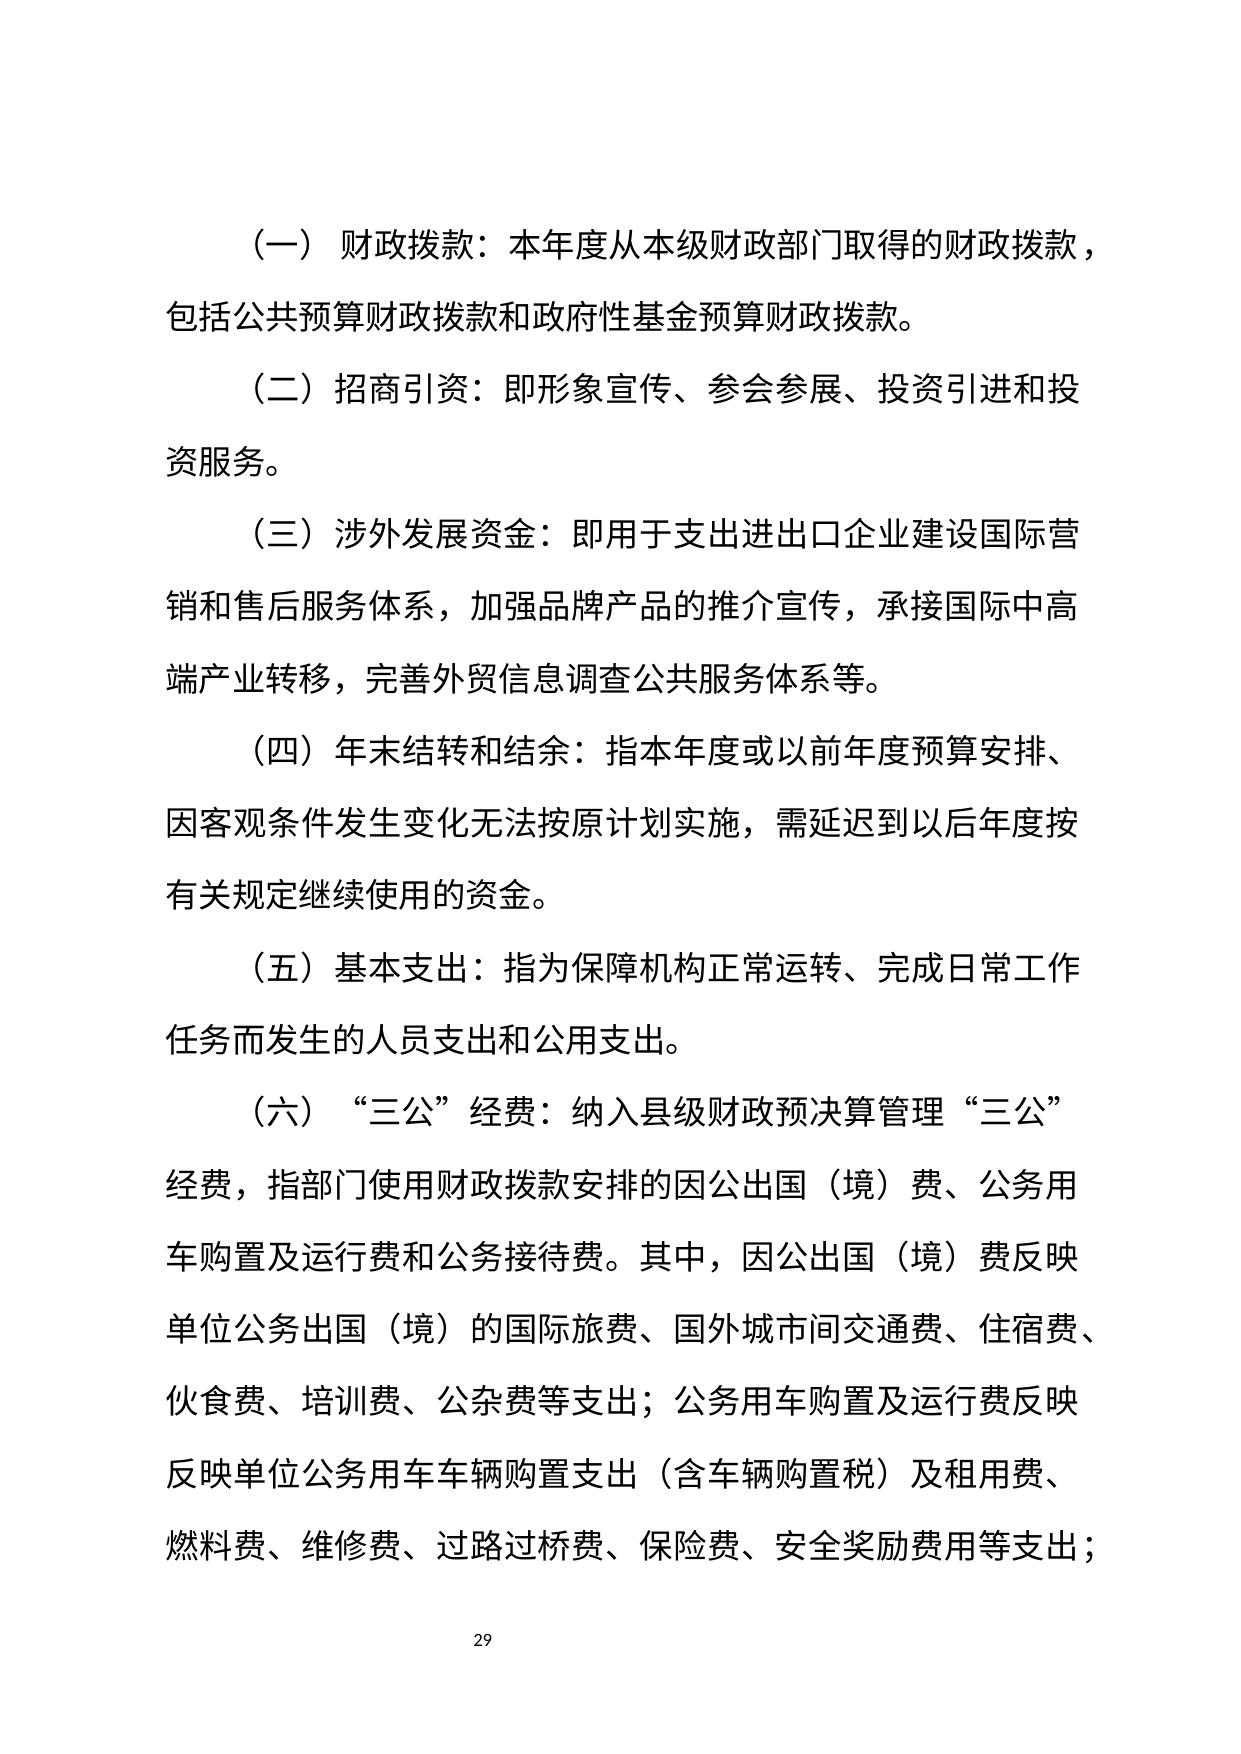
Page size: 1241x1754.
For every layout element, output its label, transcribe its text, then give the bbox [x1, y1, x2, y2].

text （四）年末结转和结余：指本年度或以前年度预算安排、因客观条件发生变化无法按原计划实施，需延迟到以后年度按有关规定继续使用的资金。 [165, 725, 1081, 917]
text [165, 1086, 1081, 1568]
text （五）基本支出：指为保障机构正常运转、完成日常工作任务而发生的人员支出和公用支出。 [165, 942, 1081, 1062]
text （二）招商引资：即形象宣传、参会参展、投资引进和投资服务。 [165, 363, 1081, 484]
text （三）涉外发展资金：即用于支出进出口企业建设国际营销和售后服务体系，加强品牌产品的推介宣传，承接国际中高端产业转移，完善外贸信息调查公共服务体系等。 [165, 508, 1081, 701]
text （一） 财政拨款：本年度从本级财政部门取得的财政拨款，包括公共预算财政拨款和政府性基金预算财政拨款。 [165, 219, 1081, 339]
